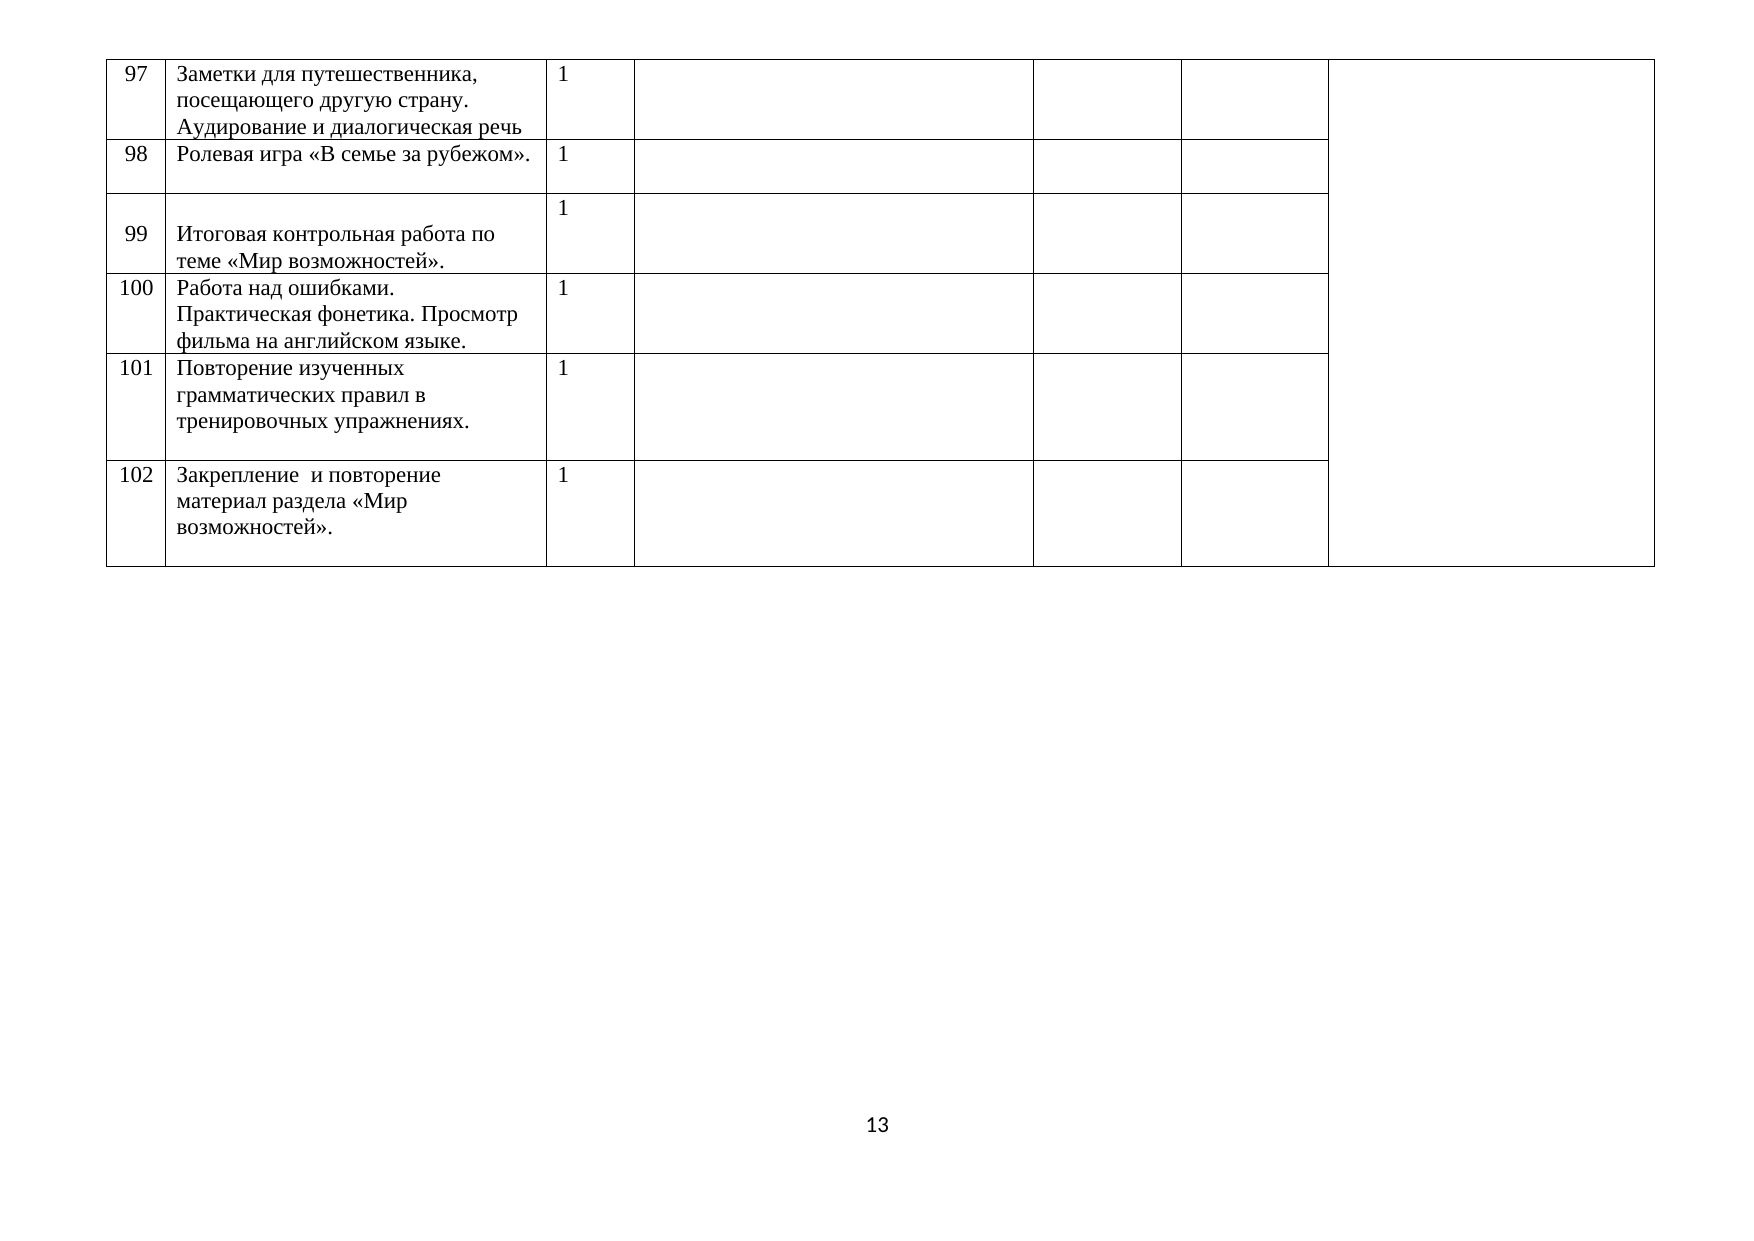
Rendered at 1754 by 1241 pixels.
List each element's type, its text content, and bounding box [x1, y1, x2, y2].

table_cell 101 [107, 354, 165, 460]
table_cell [1182, 140, 1328, 193]
table_cell 1 [547, 274, 634, 353]
table_cell 1 [547, 354, 634, 460]
table_cell Повторение изученных грамматических правил в тренировочных упражнениях. [166, 354, 546, 460]
table_cell [1182, 274, 1328, 353]
table_cell Ролевая игра «В семье за рубежом». [166, 140, 546, 193]
table_cell 1 [547, 60, 634, 139]
table_cell [635, 194, 1033, 273]
table_cell [1034, 194, 1181, 273]
table_cell Итоговая контрольная работа по теме «Мир возможностей». [166, 194, 546, 273]
table_cell Заметки для путешественника, посещающего другую страну. Аудирование и диалогическая речь [166, 60, 546, 139]
table_cell [1182, 461, 1328, 566]
table_cell 1 [547, 194, 634, 273]
table_cell Работа над ошибками. Практическая фонетика. Просмотр фильма на английском языке. [166, 274, 546, 353]
table_cell [1034, 60, 1181, 139]
table_cell Закрепление и повторение материал раздела «Мир возможностей». [166, 461, 546, 566]
table_cell [1034, 461, 1181, 566]
table_cell 1 [547, 461, 634, 566]
table_cell [635, 60, 1033, 139]
table_cell 98 [107, 140, 165, 193]
table_cell 99 [107, 194, 165, 273]
table_cell [1182, 60, 1328, 139]
table_cell [635, 274, 1033, 353]
table_cell [1182, 354, 1328, 460]
table_cell [1034, 274, 1181, 353]
table_cell [635, 461, 1033, 566]
table_cell [1034, 140, 1181, 193]
table_cell [635, 354, 1033, 460]
table_cell 97 [107, 60, 165, 139]
table_cell [1329, 60, 1654, 566]
table_cell [635, 140, 1033, 193]
table_cell 100 [107, 274, 165, 353]
table_cell 102 [107, 461, 165, 566]
table_cell [1182, 194, 1328, 273]
table_cell 1 [547, 140, 634, 193]
table_cell [1034, 354, 1181, 460]
